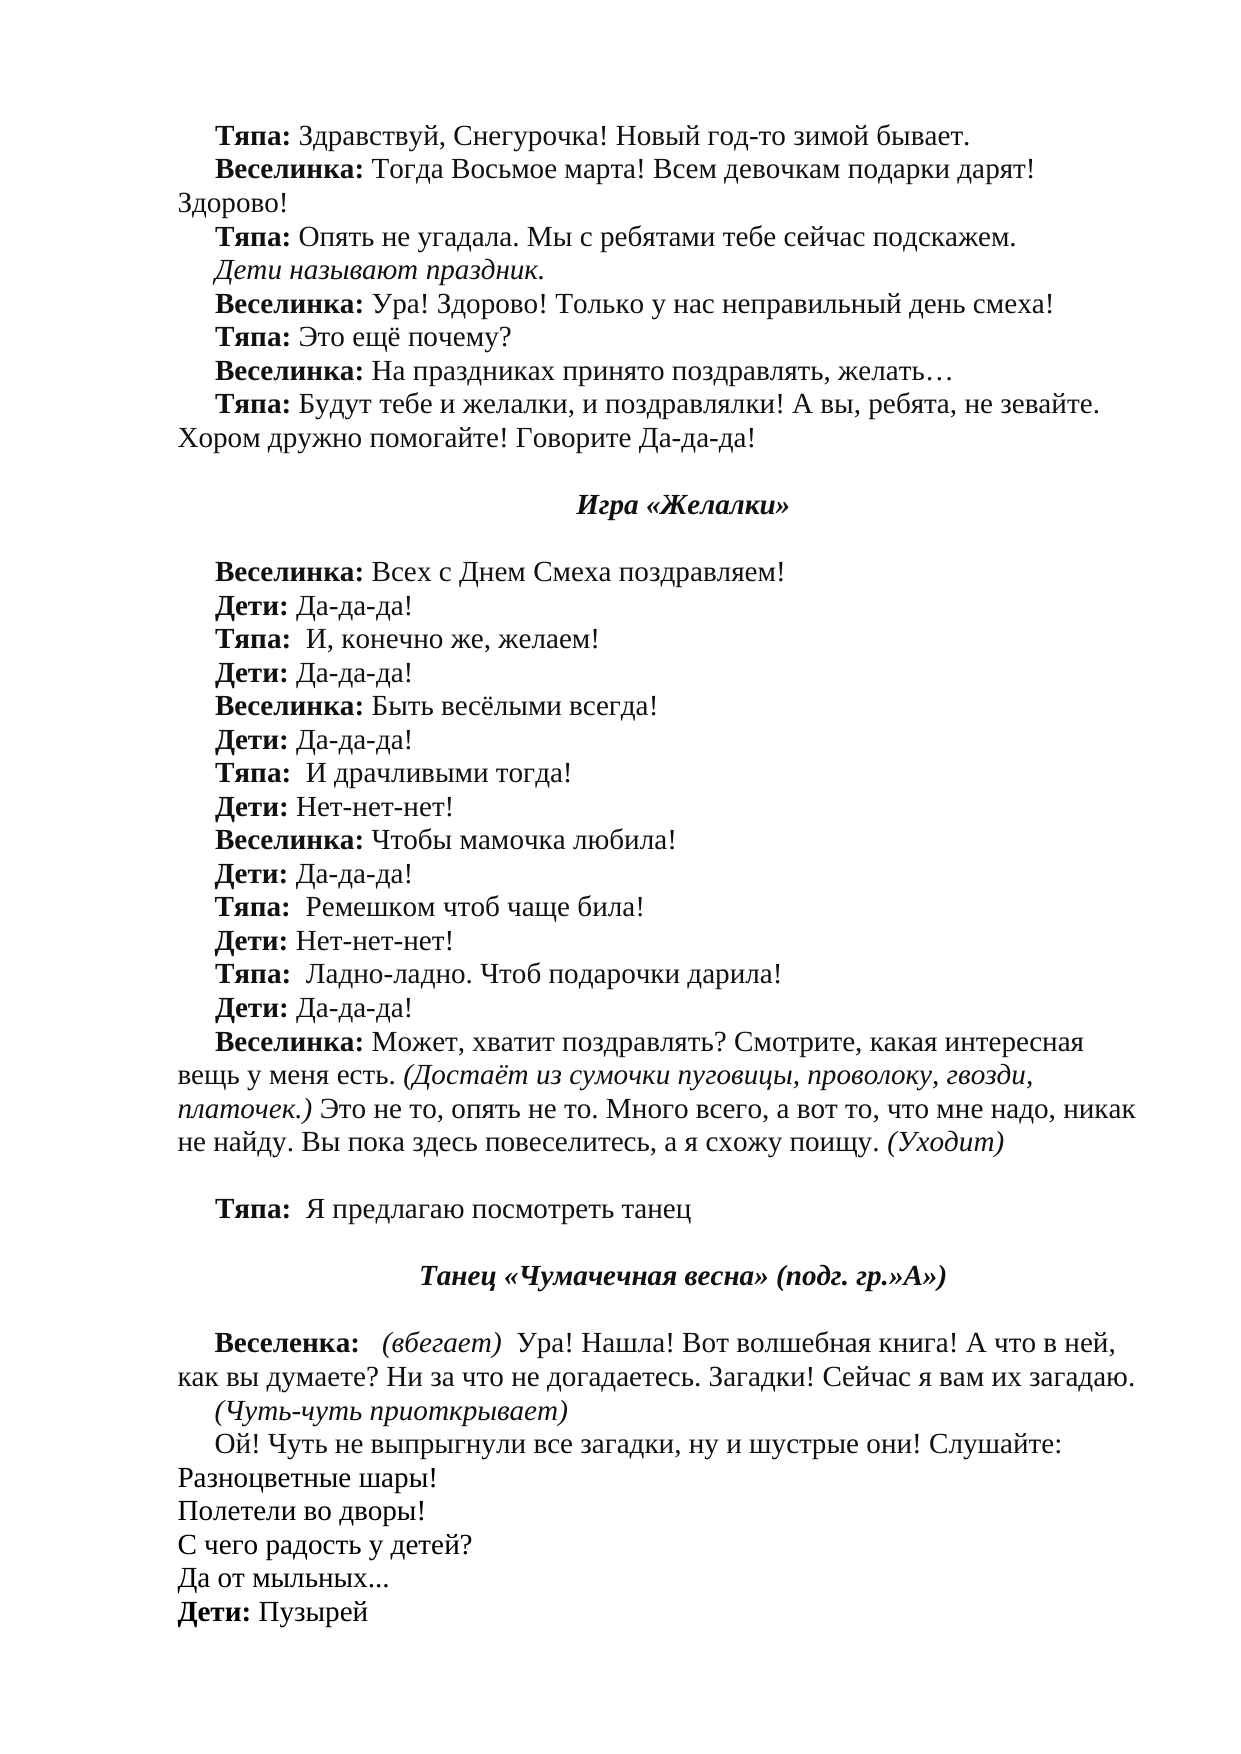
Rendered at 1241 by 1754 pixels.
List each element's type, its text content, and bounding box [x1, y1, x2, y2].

text Дети: Нет-нет-нет! [177, 789, 1152, 822]
text Танец «Чумачечная весна» (подг. гр.»А») [177, 1258, 1152, 1292]
text Веселинка: Чтобы мамочка любила! [177, 822, 1152, 856]
text Веселинка: На праздниках принято поздравлять, желать… [177, 353, 1152, 386]
text Веселинка: Ура! Здорово! Только у нас неправильный день смеха! [177, 286, 1152, 319]
text Игра «Желалки» [177, 487, 1152, 521]
text Тяпа: Здравствуй, Снегурочка! Новый год-то зимой бывает. [177, 118, 1152, 152]
text Тяпа: Будут тебе и желалки, и поздравлялки! А вы, ребята, не зевайте. Хором дружно помогайте! Говорите Да-да-да! [177, 386, 1152, 453]
text Дети: Да-да-да! [177, 588, 1152, 621]
text Веселинка: Тогда Восьмое марта! Всем девочкам подарки дарят! Здорово! [177, 152, 1152, 219]
text Тяпа: Ремешком чтоб чаще била! [177, 889, 1152, 923]
text Веселенка: (вбегает) Ура! Нашла! Вот волшебная книга! А что в ней, как вы думаете? Ни за что не догадаетесь. Загадки! Сейчас я вам их загадаю. [177, 1326, 1152, 1393]
text Дети: Нет-нет-нет! [177, 923, 1152, 957]
text Веселинка: Всех с Днем Смеха поздравляем! [177, 554, 1152, 588]
text Разноцветные шары! [177, 1460, 1152, 1493]
text Дети: Да-да-да! [177, 722, 1152, 755]
text Веселинка: Быть весёлыми всегда! [177, 688, 1152, 722]
text Дети: Пузырей [177, 1594, 1152, 1627]
text Да от мыльных... [177, 1560, 1152, 1594]
text Тяпа: Это ещё почему? [177, 319, 1152, 353]
text С чего радость у детей? [177, 1527, 1152, 1560]
text Тяпа: Опять не угадала. Мы с ребятами тебе сейчас подскажем. [177, 219, 1152, 252]
text Дети называют праздник. [177, 252, 1152, 286]
text Дети: Да-да-да! [177, 856, 1152, 889]
text Полетели во дворы! [177, 1493, 1152, 1527]
text Тяпа: Ладно-ладно. Чтоб подарочки дарила! [177, 957, 1152, 990]
text Тяпа: И, конечно же, желаем! [177, 621, 1152, 655]
text Тяпа: Я предлагаю посмотреть танец [177, 1191, 1152, 1225]
text Тяпа: И драчливыми тогда! [177, 755, 1152, 789]
text Дети: Да-да-да! [177, 990, 1152, 1024]
text (Чуть-чуть приоткрывает) [177, 1393, 1152, 1426]
text Веселинка: Может, хватит поздравлять? Смотрите, какая интересная вещь у меня есть. (Достаёт из сумочки пуговицы, проволоку, гвозди, платочек.) Это не то, опять не то. Много всего, а вот то, что мне надо, никак не найду. Вы пока здесь повеселитесь, а я схожу поищу. (Уходит) [177, 1024, 1152, 1158]
text Ой! Чуть не выпрыгнули все загадки, ну и шустрые они! Слушайте: [177, 1426, 1152, 1460]
text Дети: Да-да-да! [177, 655, 1152, 688]
